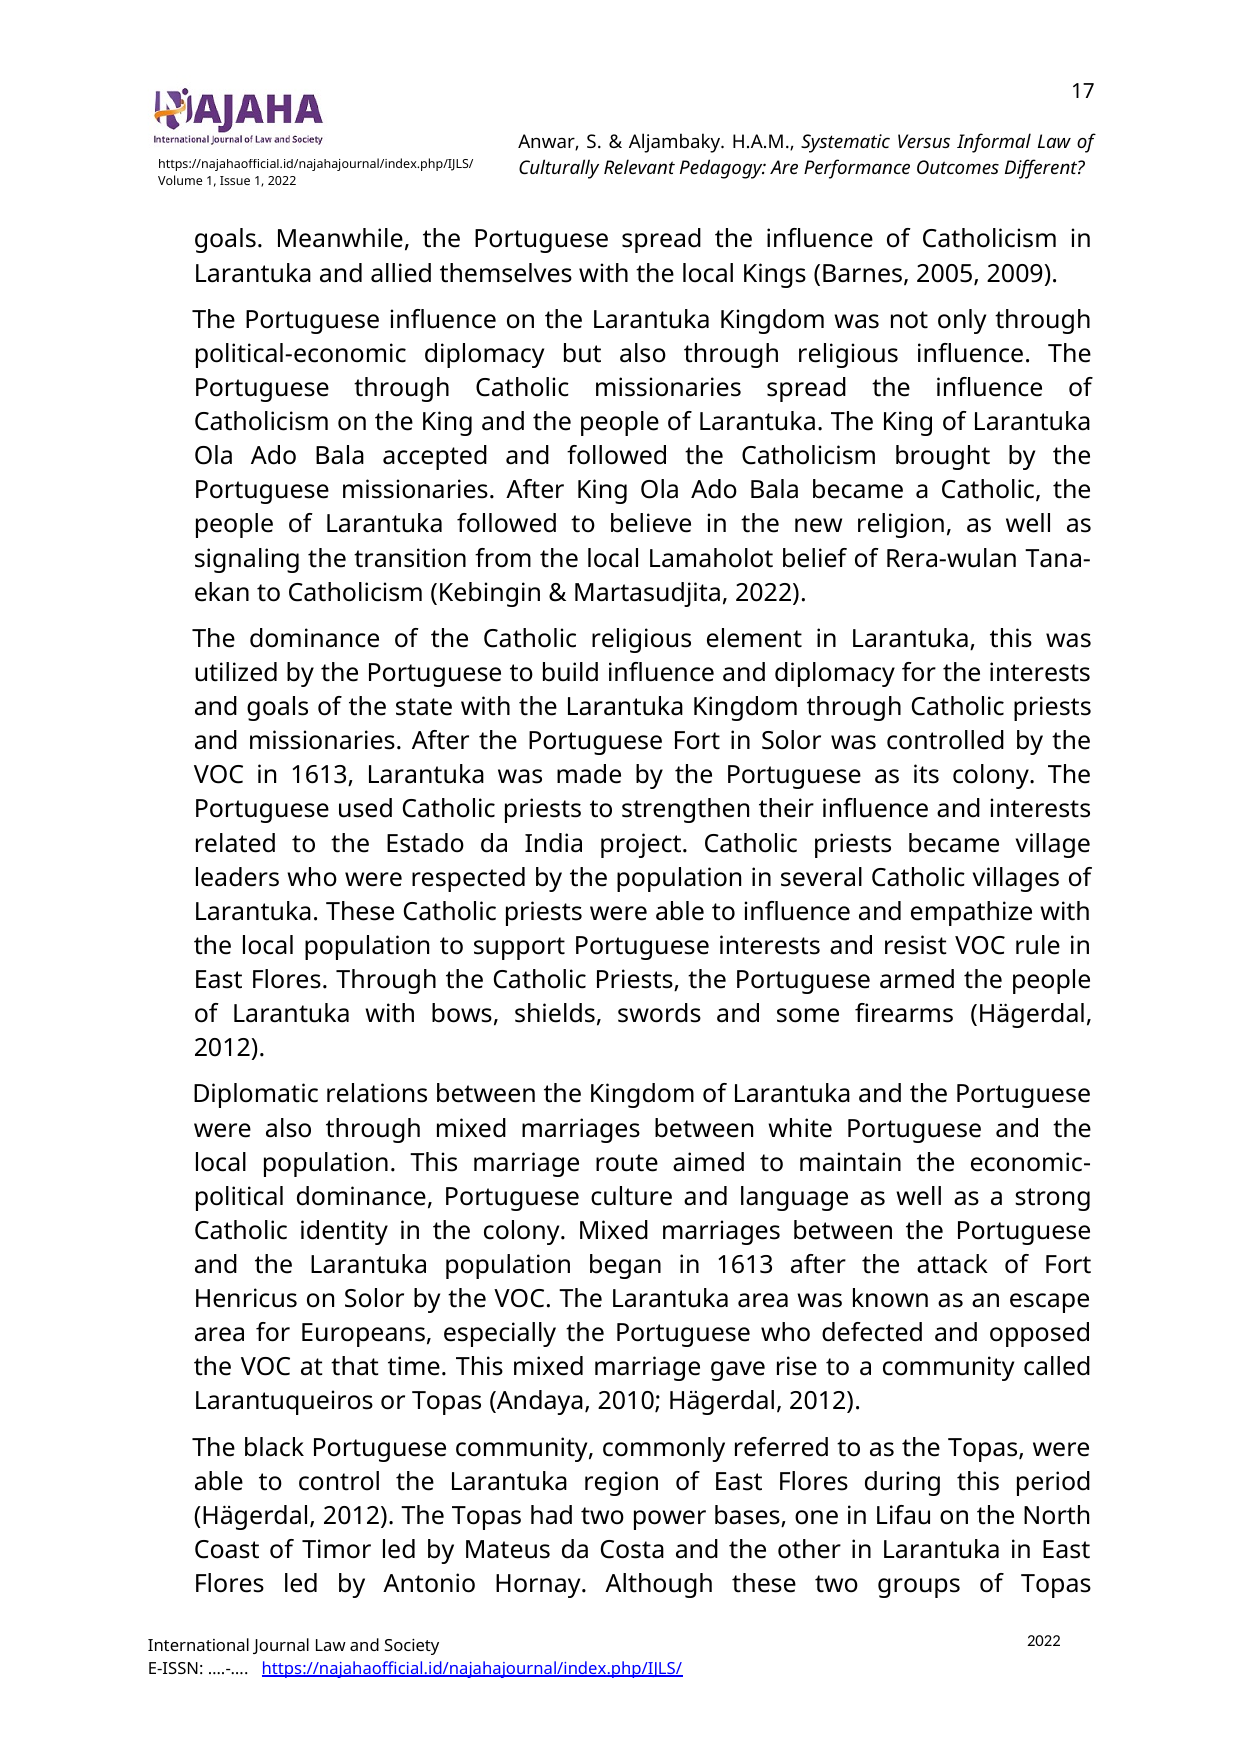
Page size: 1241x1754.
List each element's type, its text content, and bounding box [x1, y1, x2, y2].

text The dominance of the Catholic religious element in Larantuka, this was utilized by the Portuguese to build influence and diplomacy for the interests and goals of the state with the Larantuka Kingdom through Catholic priests and missionaries. After the Portuguese Fort in Solor was controlled by the VOC in 1613, Larantuka was made by the Portuguese as its colony. The Portuguese used Catholic priests to strengthen their influence and interests related to the Estado da India project. Catholic priests became village leaders who were respected by the population in several Catholic villages of Larantuka. These Catholic priests were able to influence and empathize with the local population to support Portuguese interests and resist VOC rule in East Flores. Through the Catholic Priests, the Portuguese armed the people of Larantuka with bows, shields, swords and some firearms (Hägerdal, 2012). [192, 621, 1093, 1064]
text Diplomatic relations between the Kingdom of Larantuka and the Portuguese were also through mixed marriages between white Portuguese and the local population. This marriage route aimed to maintain the economic-political dominance, Portuguese culture and language as well as a strong Catholic identity in the colony. Mixed marriages between the Portuguese and the Larantuka population began in 1613 after the attack of Fort Henricus on Solor by the VOC. The Larantuka area was known as an escape area for Europeans, especially the Portuguese who defected and opposed the VOC at that time. This mixed marriage gave rise to a community called Larantuqueiros or Topas (Andaya, 2010; Hägerdal, 2012). [192, 1076, 1093, 1417]
picture [147, 75, 328, 159]
text The Portuguese influence on the Larantuka Kingdom was not only through political-economic diplomacy but also through religious influence. The Portuguese through Catholic missionaries spread the influence of Catholicism on the King and the people of Larantuka. The King of Larantuka Ola Ado Bala accepted and followed the Catholicism brought by the Portuguese missionaries. After King Ola Ado Bala became a Catholic, the people of Larantuka followed to believe in the new religion, as well as signaling the transition from the local Lamaholot belief of Rera-wulan Tana-ekan to Catholicism (Kebingin & Martasudjita, 2022). [192, 302, 1093, 608]
